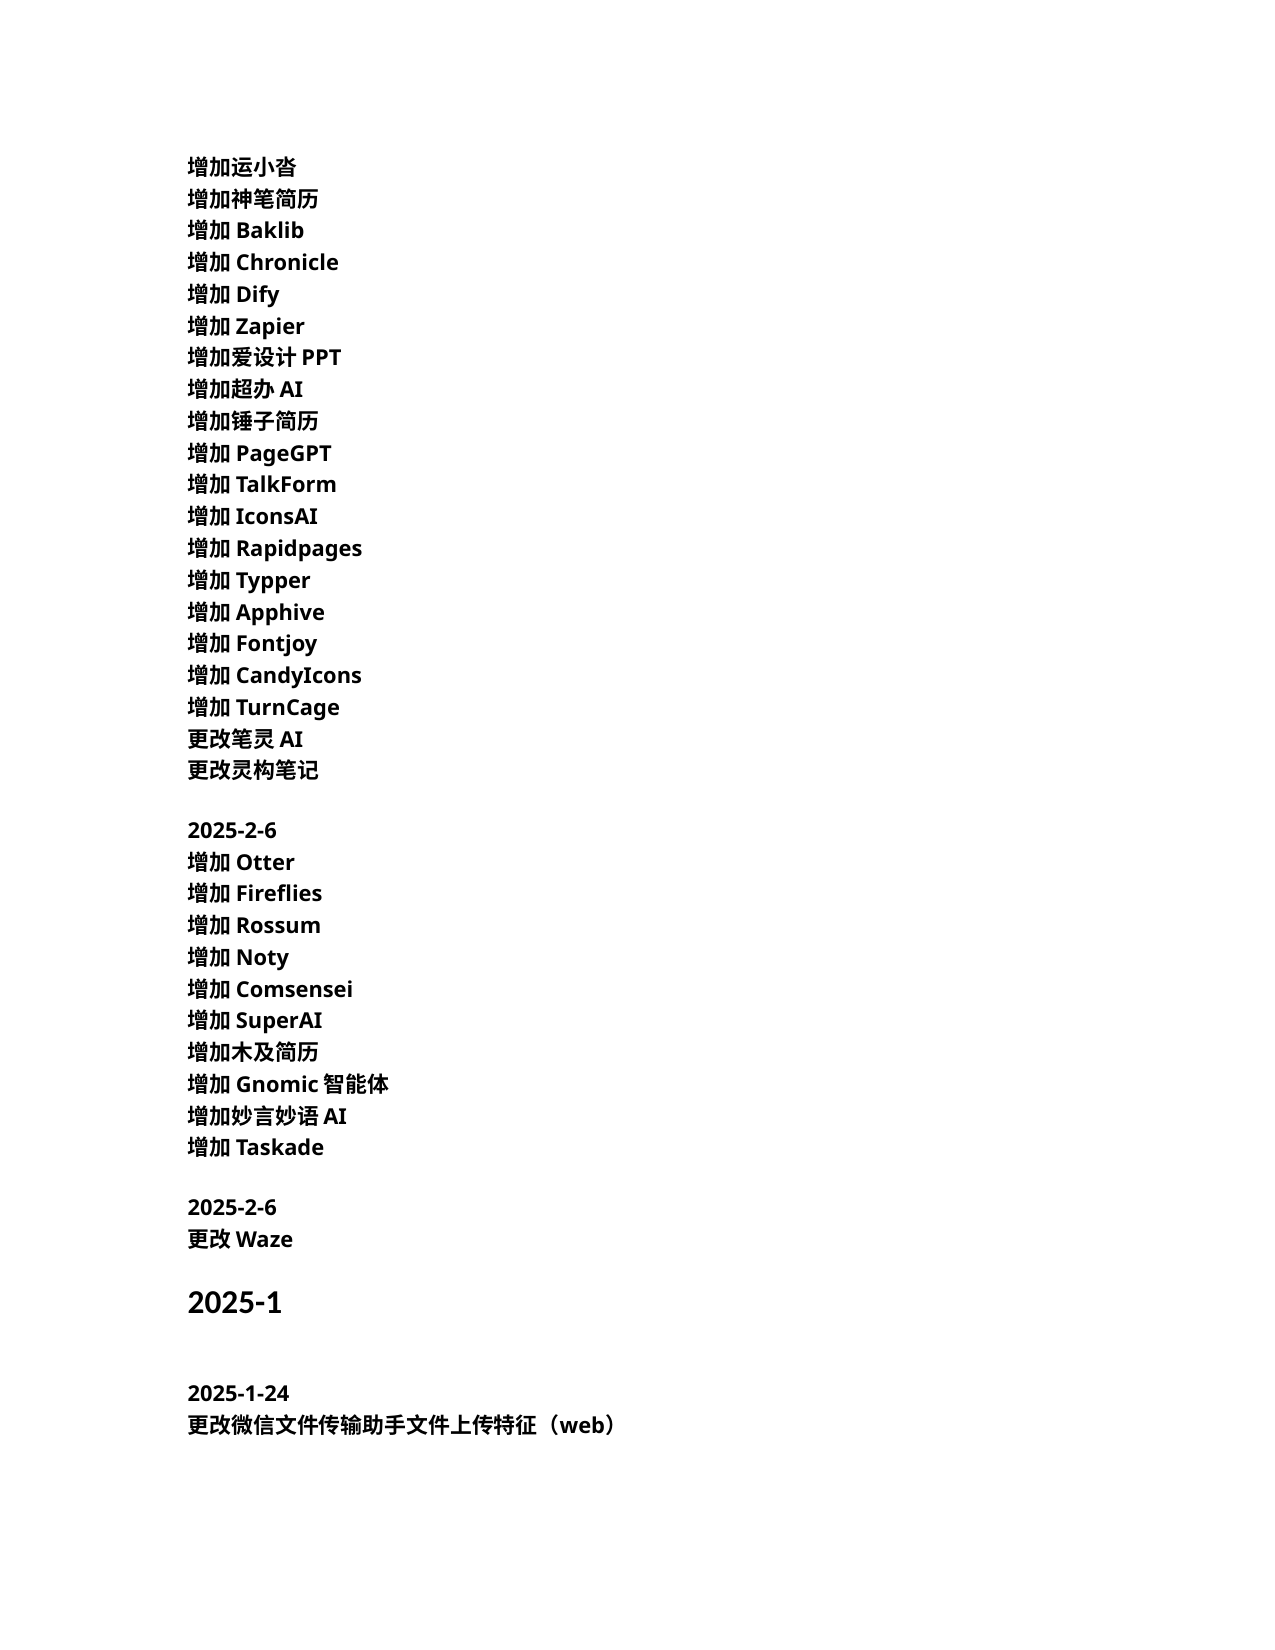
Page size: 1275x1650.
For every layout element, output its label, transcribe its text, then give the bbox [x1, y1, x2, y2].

text 增加木及简历 [187, 1035, 1087, 1067]
subtitle 2025-1 [187, 1281, 1087, 1321]
text 增加PageGPT [187, 436, 1087, 467]
text 增加TalkForm [187, 467, 1087, 499]
text 更改微信文件传输助手文件上传特征（web） [187, 1408, 1087, 1440]
text 增加Comsensei [187, 972, 1087, 1003]
text 增加Gnomic智能体 [187, 1067, 1087, 1099]
text 增加Rossum [187, 908, 1087, 940]
text 增加Apphive [187, 594, 1087, 626]
text 增加Typper [187, 563, 1087, 594]
text 增加Otter [187, 844, 1087, 876]
text 增加Baklib [187, 213, 1087, 245]
text 2025-1-24 [187, 1378, 1087, 1408]
text 增加Chronicle [187, 245, 1087, 277]
text 2025-2-6 [187, 1192, 1087, 1222]
text 增加SuperAI [187, 1003, 1087, 1035]
text 更改灵构笔记 [187, 753, 1087, 785]
text 增加Zapier [187, 309, 1087, 340]
text 增加Taskade [187, 1130, 1087, 1162]
text 更改Waze [187, 1222, 1087, 1253]
text 增加Dify [187, 277, 1087, 309]
text 增加锤子简历 [187, 404, 1087, 436]
text 增加TurnCage [187, 690, 1087, 722]
text 增加Rapidpages [187, 531, 1087, 563]
text 增加爱设计PPT [187, 340, 1087, 372]
text 2025-2-6 [187, 815, 1087, 844]
text 增加运小沓 [187, 150, 1087, 182]
text 增加IconsAI [187, 499, 1087, 531]
text 增加超办AI [187, 372, 1087, 404]
text 增加妙言妙语AI [187, 1099, 1087, 1130]
text 增加神笔简历 [187, 182, 1087, 213]
text 增加Noty [187, 940, 1087, 972]
text 增加CandyIcons [187, 658, 1087, 690]
text 增加Fireflies [187, 876, 1087, 908]
text 增加Fontjoy [187, 626, 1087, 658]
text 更改笔灵AI [187, 722, 1087, 753]
